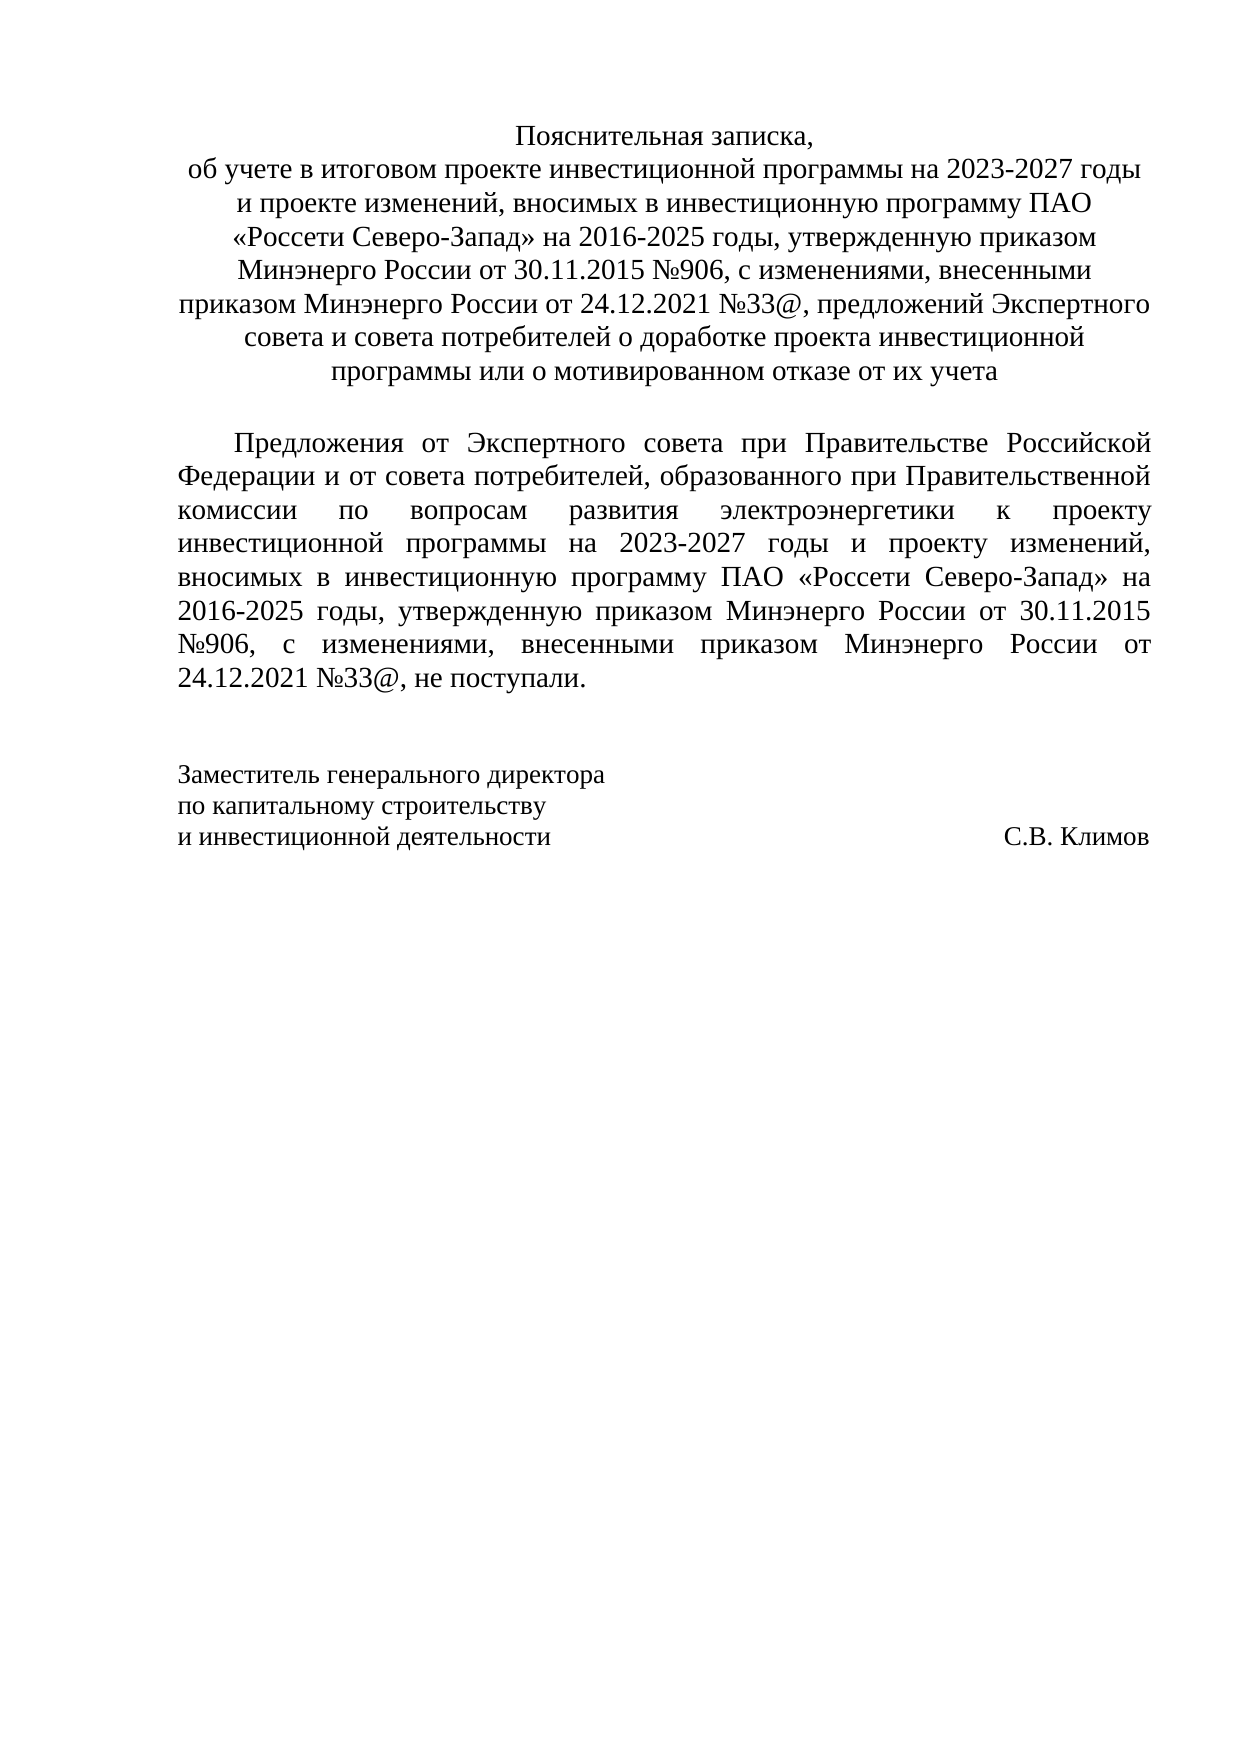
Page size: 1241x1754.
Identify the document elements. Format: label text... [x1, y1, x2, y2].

text и инвестиционной деятельности С.В. Климов [177, 820, 1152, 851]
text по капитальному строительству [177, 789, 1152, 820]
text Предложения от Экспертного совета при Правительстве Российской Федерации и от совета потребителей, образованного при Правительственной комиссии по вопросам развития электроэнергетики к проекту инвестиционной программы на 2023-2027 годы и проекту изменений, вносимых в инвестиционную программу ПАО «Россети Северо-Запад» на 2016-2025 годы, утвержденную приказом Минэнерго России от 30.11.2015 №906, с изменениями, внесенными приказом Минэнерго России от 24.12.2021 №33@, не поступали. [177, 425, 1152, 693]
text Пояснительная записка, [177, 118, 1152, 152]
text Заместитель генерального директора [177, 758, 1152, 789]
text об учете в итоговом проекте инвестиционной программы на 2023-2027 годы и проекте изменений, вносимых в инвестиционную программу ПАО «Россети Северо-Запад» на 2016-2025 годы, утвержденную приказом Минэнерго России от 30.11.2015 №906, с изменениями, внесенными приказом Минэнерго России от 24.12.2021 №33@, предложений Экспертного совета и совета потребителей о доработке проекта инвестиционной программы или о мотивированном отказе от их учета [177, 152, 1152, 386]
